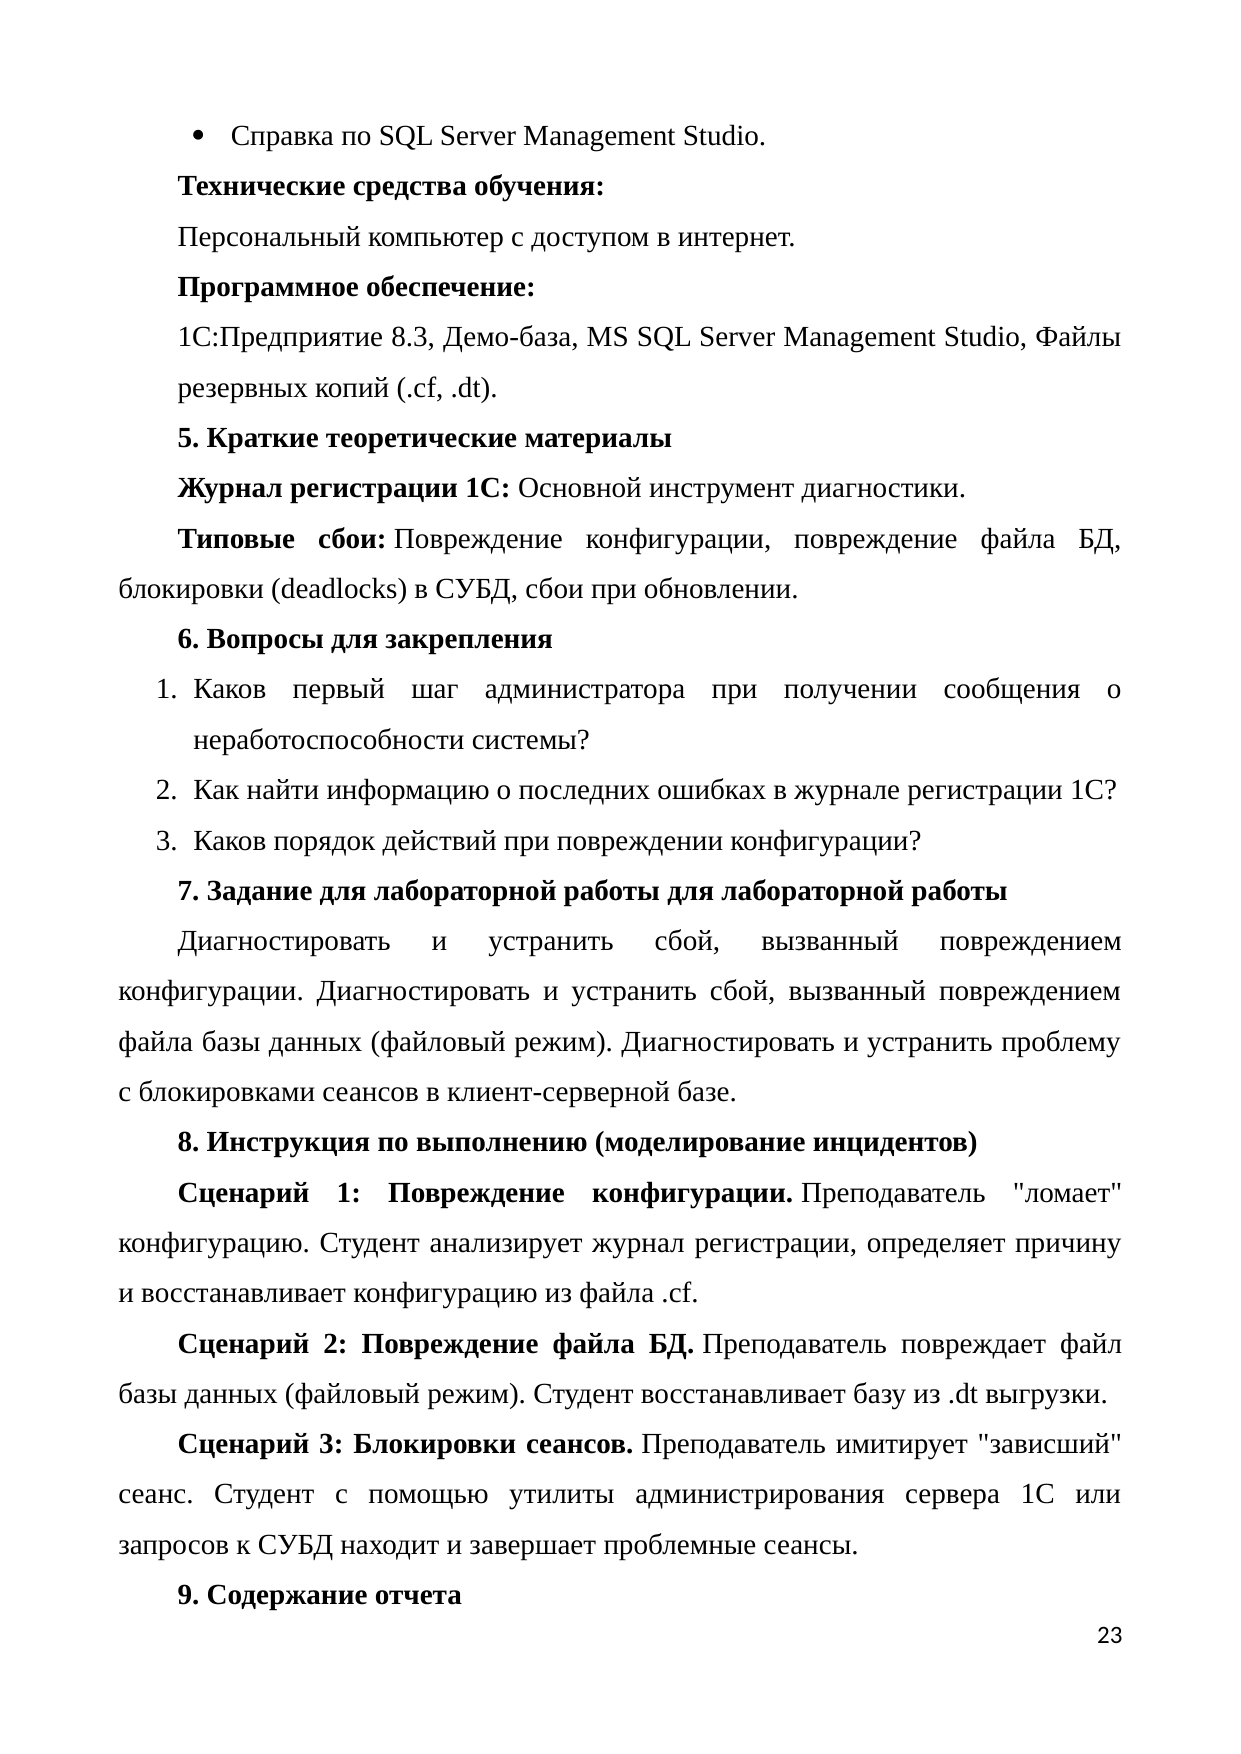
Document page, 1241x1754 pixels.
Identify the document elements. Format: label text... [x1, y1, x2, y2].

text Журнал регистрации 1С: Основной инструмент диагностики. [118, 470, 1122, 504]
list Справка по SQL Server Management Studio. [193, 118, 1122, 152]
list Как найти информацию о последних ошибках в журнале регистрации 1С? [156, 772, 1122, 806]
text 8. Инструкция по выполнению (моделирование инцидентов) [118, 1124, 1122, 1158]
list Каков порядок действий при повреждении конфигурации? [156, 823, 1122, 856]
text Сценарий 1: Повреждение конфигурации. Преподаватель "ломает" конфигурацию. Студент анализирует журнал регистрации, определяет причину и восстанавливает конфигурацию из файла .cf. [118, 1175, 1122, 1309]
list Каков первый шаг администратора при получении сообщения о неработоспособности системы? [156, 672, 1122, 756]
text Технические средства обучения: [118, 168, 1122, 202]
text Диагностировать и устранить сбой, вызванный повреждением конфигурации. Диагностировать и устранить сбой, вызванный повреждением файла базы данных (файловый режим). Диагностировать и устранить проблему с блокировками сеансов в клиент-серверной базе. [118, 923, 1122, 1108]
text Персональный компьютер с доступом в интернет. [118, 219, 1122, 252]
text Типовые сбои: Повреждение конфигурации, повреждение файла БД, блокировки (deadlocks) в СУБД, сбои при обновлении. [118, 521, 1122, 604]
text 9. Содержание отчета [118, 1577, 1122, 1611]
text Сценарий 2: Повреждение файла БД. Преподаватель повреждает файл базы данных (файловый режим). Студент восстанавливает базу из .dt выгрузки. [118, 1326, 1122, 1409]
text 1С:Предприятие 8.3, Демо-база, MS SQL Server Management Studio, Файлы резервных копий (.cf, .dt). [177, 319, 1122, 403]
text Программное обеспечение: [118, 269, 1122, 303]
text 5. Краткие теоретические материалы [118, 420, 1122, 454]
text 7. Задание для лабораторной работы для лабораторной работы [118, 873, 1122, 906]
text 6. Вопросы для закрепления [118, 621, 1122, 655]
text Сценарий 3: Блокировки сеансов. Преподаватель имитирует "зависший" сеанс. Студент с помощью утилиты администрирования сервера 1С или запросов к СУБД находит и завершает проблемные сеансы. [118, 1426, 1122, 1561]
